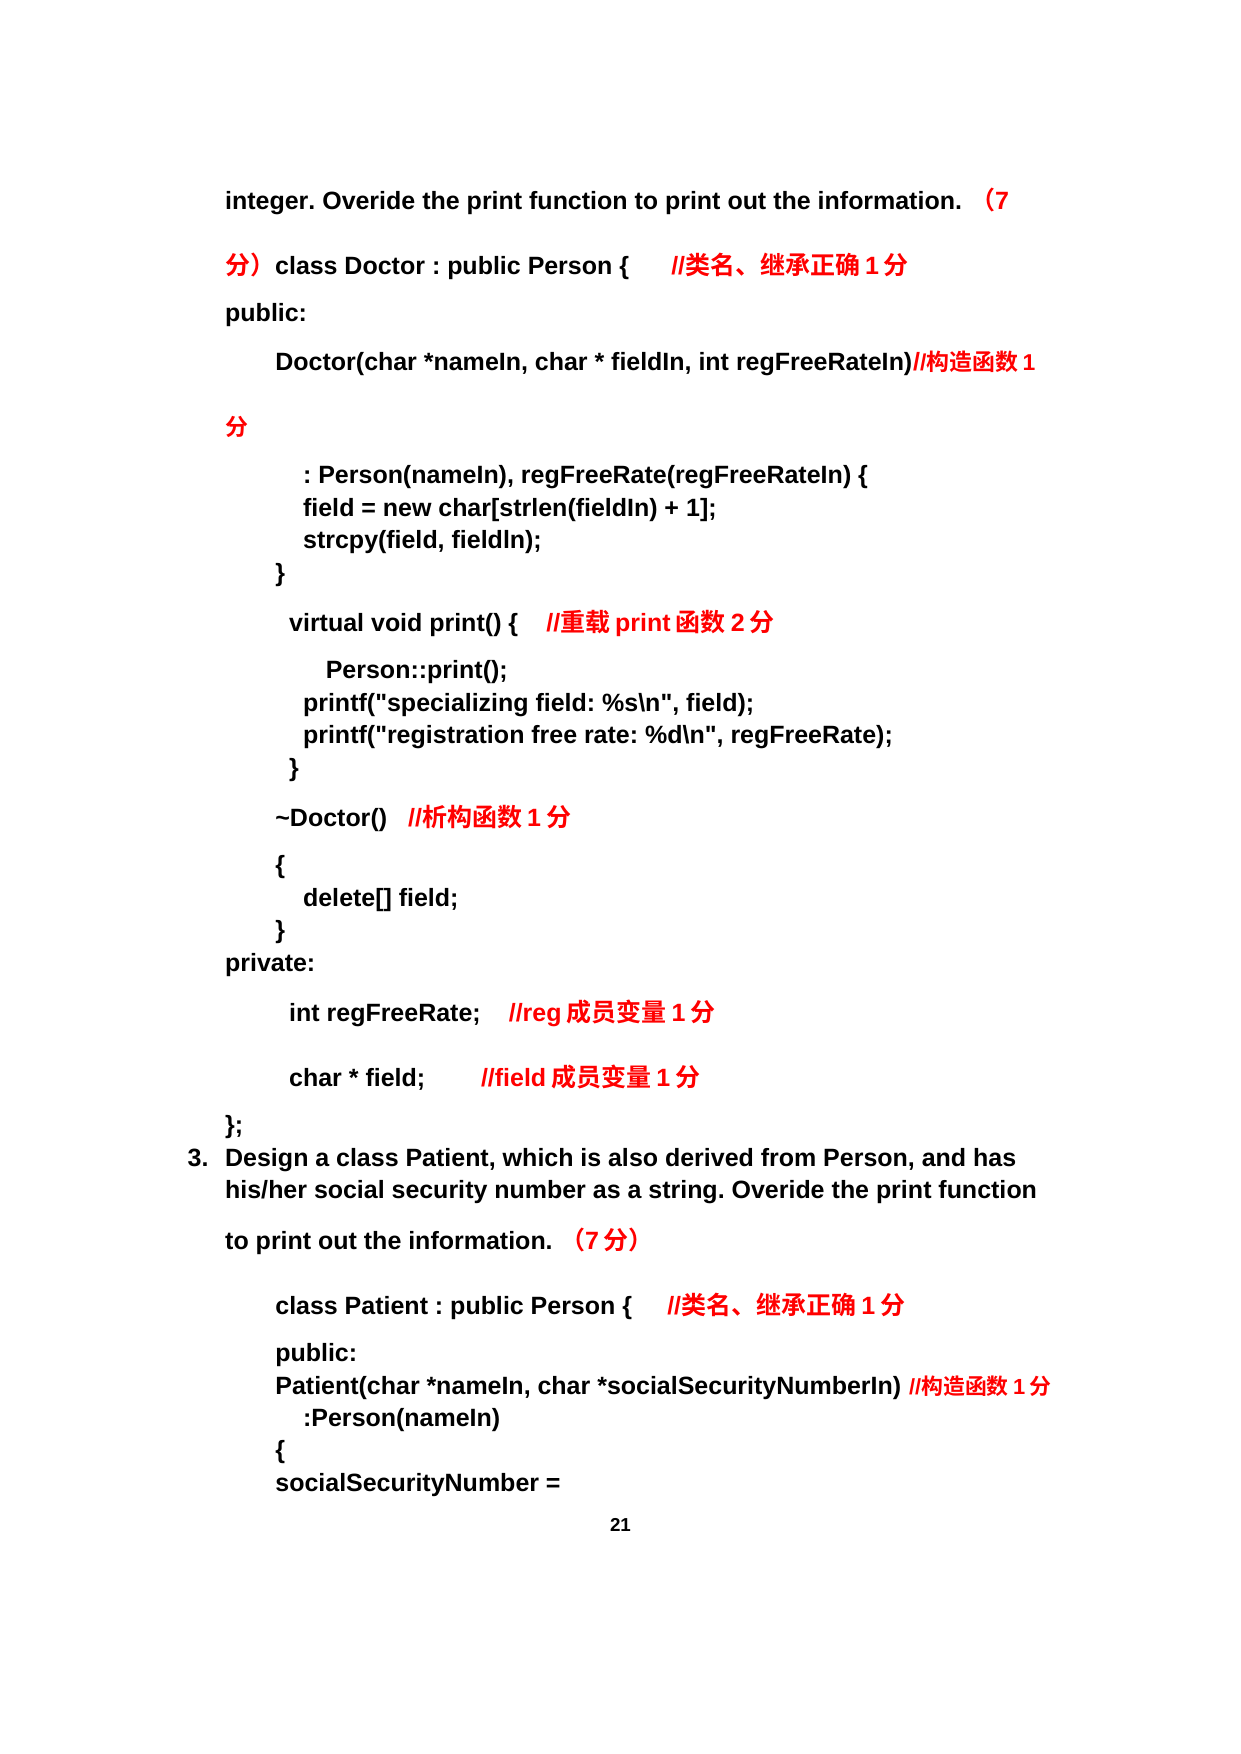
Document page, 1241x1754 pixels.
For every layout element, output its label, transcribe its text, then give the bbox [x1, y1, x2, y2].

list Person::print(); [225, 653, 1053, 686]
list Patient(char *nameIn, char *socialSecurityNumberIn) //构造函数1分 [225, 1368, 1053, 1401]
list { [225, 1433, 1053, 1466]
list public: [225, 296, 1053, 328]
list strcpy(field, fieldln); [225, 523, 1053, 556]
list } [225, 751, 1053, 783]
list delete[] field; [225, 881, 1053, 913]
list char * field; //field成员变量1分 [225, 1043, 1053, 1108]
list printf("specializing field: %s\n", field); [225, 686, 1053, 718]
list Design a class Patient, which is also derived from Person, and has his/her social security number as a string. Overide the print function to print out the information. （7分） [187, 1141, 1053, 1271]
list { [225, 848, 1053, 881]
list class Patient : public Person { //类名、继承正确1分 [225, 1271, 1053, 1336]
list virtual void print() { //重载print函数2分 [225, 588, 1053, 653]
list socialSecurityNumber = [225, 1466, 1053, 1498]
list int regFreeRate; //reg成员变量1分 [225, 978, 1053, 1043]
list :Person(nameIn) [225, 1401, 1053, 1433]
list ~Doctor() //析构函数1分 [225, 783, 1053, 848]
list Doctor(char *nameIn, char * fieldIn, int regFreeRateIn)//构造函数1分 [225, 328, 1053, 458]
list }; [225, 1108, 1053, 1141]
list printf("registration free rate: %d\n", regFreeRate); [225, 718, 1053, 751]
list private: [225, 946, 1053, 978]
list : Person(nameIn), regFreeRate(regFreeRateIn) { [225, 458, 1053, 491]
list } [225, 556, 1053, 588]
list } [225, 913, 1053, 946]
list field = new char[strlen(fieldIn) + 1]; [225, 491, 1053, 523]
list public: [225, 1336, 1053, 1368]
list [187, 166, 1053, 296]
